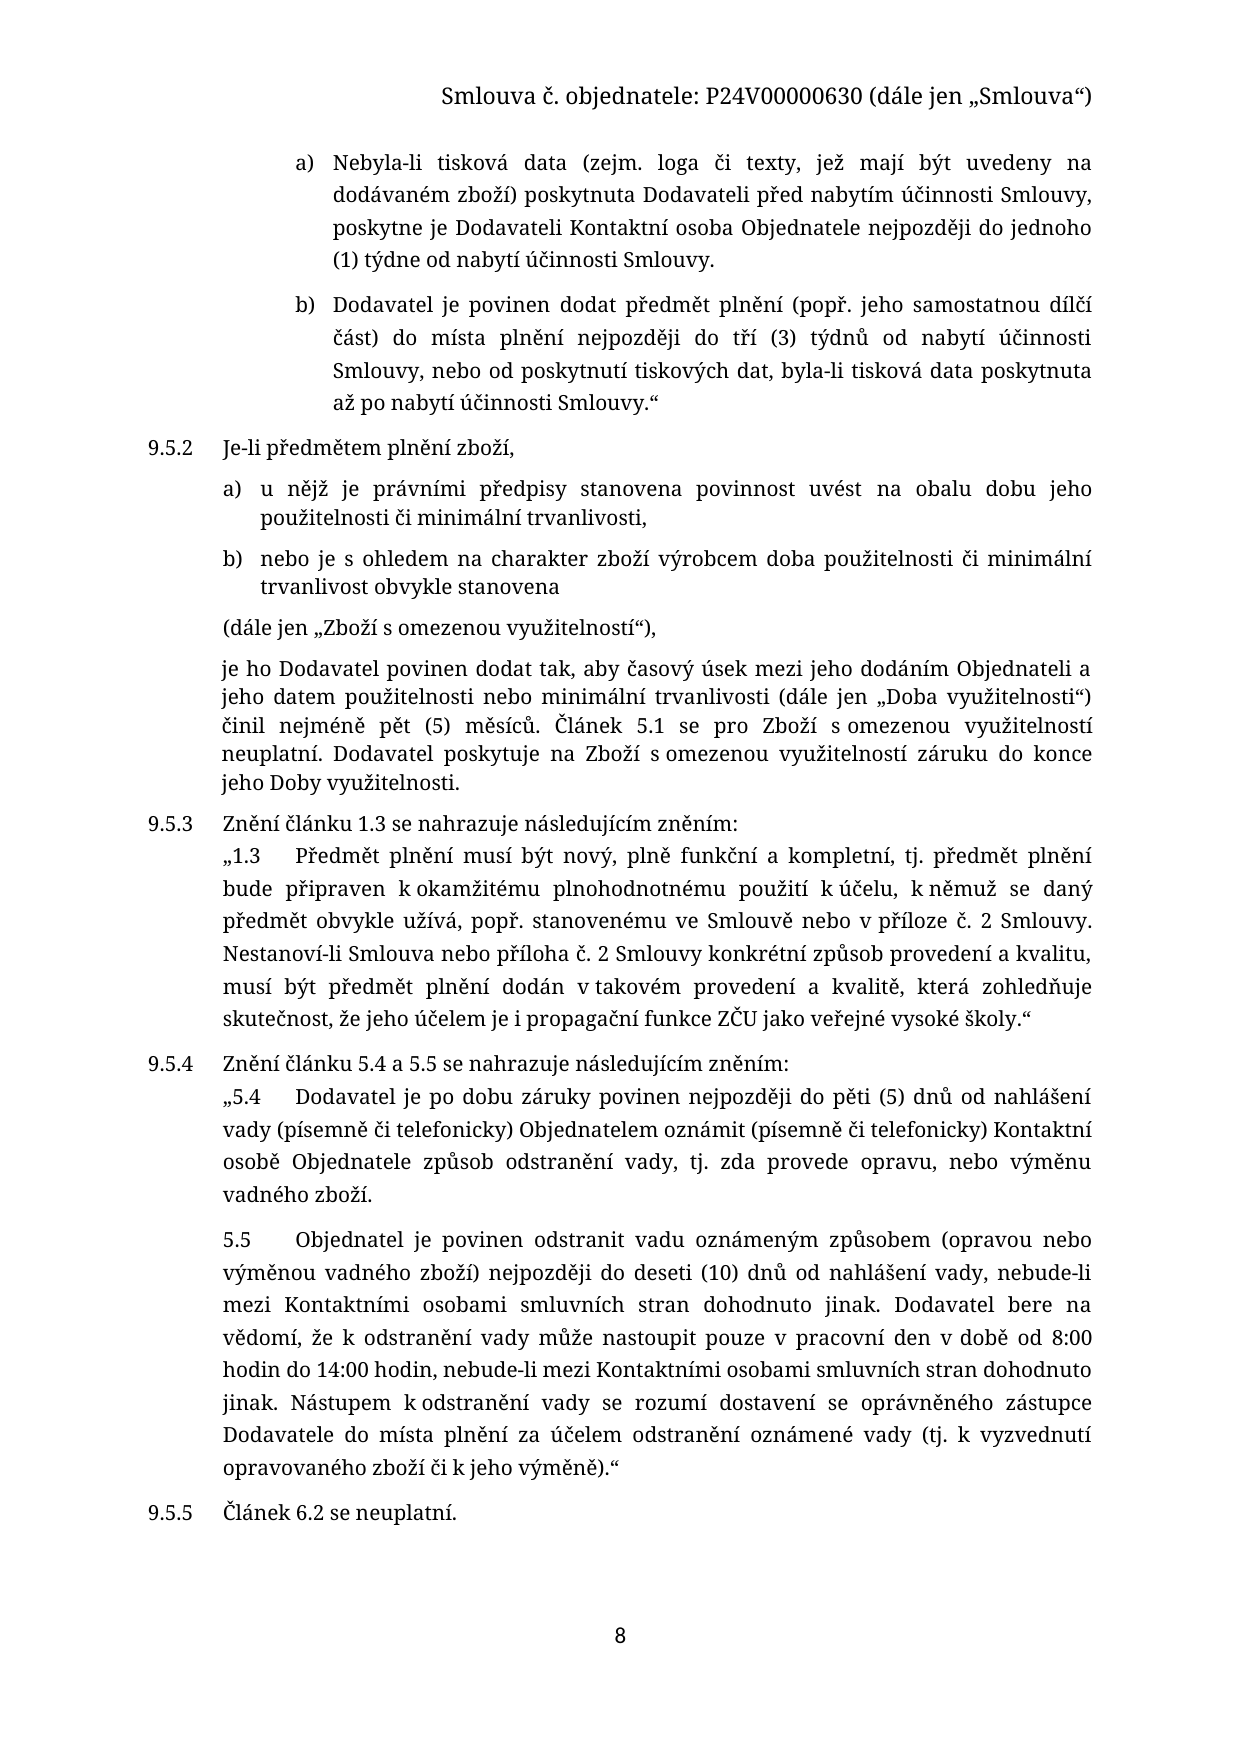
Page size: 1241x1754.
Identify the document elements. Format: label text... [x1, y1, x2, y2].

list Článek 6.2 se neuplatní. [148, 1498, 1093, 1527]
list „5.4 Dodavatel je po dobu záruky povinen nejpozději do pěti (5) dnů od nahlášení vady (písemně či telefonicky) Objednatelem oznámit (písemně či telefonicky) Kontaktní osobě Objednatele způsob odstranění vady, tj. zda provede opravu, nebo výměnu vadného zboží. [223, 1082, 1093, 1208]
text je ho Dodavatel povinen dodat tak, aby časový úsek mezi jeho dodáním Objednateli a jeho datem použitelnosti nebo minimální trvanlivosti (dále jen „Doba využitelnosti“) činil nejméně pět (5) měsíců. Článek 5.1 se pro Zboží s omezenou využitelností neuplatní. Dodavatel poskytuje na Zboží s omezenou využitelností záruku do konce jeho Doby využitelnosti. [221, 654, 1093, 796]
list Dodavatel je povinen dodat předmět plnění (popř. jeho samostatnou dílčí část) do místa plnění nejpozději do tří (3) týdnů od nabytí účinnosti Smlouvy, nebo od poskytnutí tiskových dat, byla-li tisková data poskytnuta až po nabytí účinnosti Smlouvy.“ [295, 291, 1093, 417]
text (dále jen „Zboží s omezenou využitelností“), [223, 613, 1093, 642]
list Je-li předmětem plnění zboží, [148, 433, 1093, 462]
list Nebyla-li tisková data (zejm. loga či texty, jež mají být uvedeny na dodávaném zboží) poskytnuta Dodavateli před nabytím účinnosti Smlouvy, poskytne je Dodavateli Kontaktní osoba Objednatele nejpozději do jednoho (1) týdne od nabytí účinnosti Smlouvy. [295, 148, 1093, 274]
list Znění článku 1.3 se nahrazuje následujícím zněním: [148, 809, 1093, 837]
list „1.3 Předmět plnění musí být nový, plně funkční a kompletní, tj. předmět plnění bude připraven k okamžitému plnohodnotnému použití k účelu, k němuž se daný předmět obvykle užívá, popř. stanovenému ve Smlouvě nebo v příloze č. 2 Smlouvy. Nestanoví-li Smlouva nebo příloha č. 2 Smlouvy konkrétní způsob provedení a kvalitu, musí být předmět plnění dodán v takovém provedení a kvalitě, která zohledňuje skutečnost, že jeho účelem je i propagační funkce ZČU jako veřejné vysoké školy.“ [223, 841, 1093, 1033]
list nebo je s ohledem na charakter zboží výrobcem doba použitelnosti či minimální trvanlivost obvykle stanovena [223, 544, 1093, 601]
list u nějž je právními předpisy stanovena povinnost uvést na obalu dobu jeho použitelnosti či minimální trvanlivosti, [223, 474, 1093, 531]
list 5.5 Objednatel je povinen odstranit vadu oznámeným způsobem (opravou nebo výměnou vadného zboží) nejpozději do deseti (10) dnů od nahlášení vady, nebude-li mezi Kontaktními osobami smluvních stran dohodnuto jinak. Dodavatel bere na vědomí, že k odstranění vady může nastoupit pouze v pracovní den v době od 8:00 hodin do 14:00 hodin, nebude-li mezi Kontaktními osobami smluvních stran dohodnuto jinak. Nástupem k odstranění vady se rozumí dostavení se oprávněného zástupce Dodavatele do místa plnění za účelem odstranění oznámené vady (tj. k vyzvednutí opravovaného zboží či k jeho výměně).“ [223, 1225, 1093, 1482]
list Znění článku 5.4 a 5.5 se nahrazuje následujícím zněním: [148, 1049, 1093, 1078]
